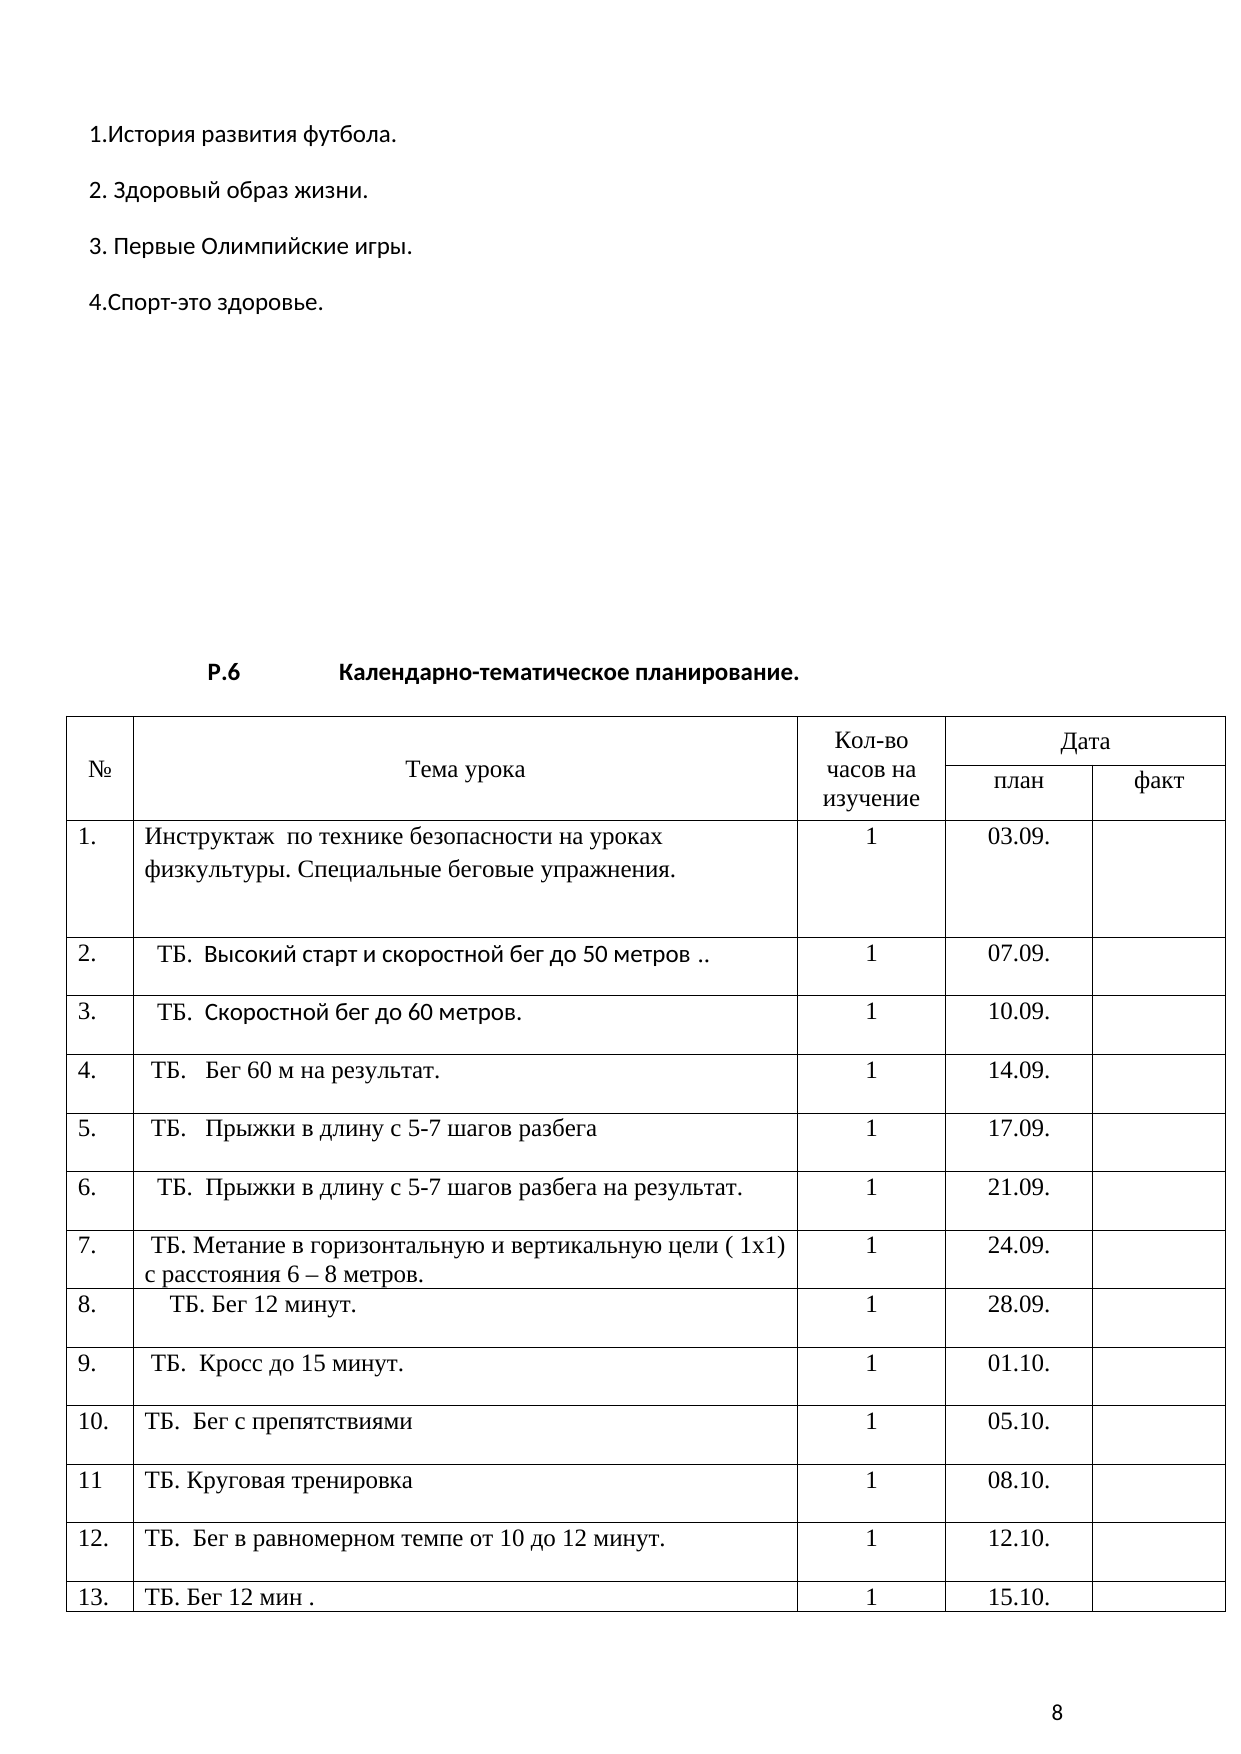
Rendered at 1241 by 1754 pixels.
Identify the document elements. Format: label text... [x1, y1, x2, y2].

table_header Дата [946, 717, 1225, 764]
table_cell 24.09. [946, 1231, 1092, 1288]
text Р.6 Календарно-тематическое планирование. [89, 656, 1063, 687]
table_cell [1093, 1582, 1225, 1611]
table_cell [1093, 1114, 1225, 1171]
table_cell ТБ. Скоростной бег до 60 метров. [134, 996, 797, 1054]
table_cell [1093, 1055, 1225, 1112]
table_cell 17.09. [946, 1114, 1092, 1171]
table_header Кол-во часов на изучение [798, 717, 945, 820]
table_cell [1093, 1348, 1225, 1405]
table_cell 1 [798, 1289, 945, 1347]
table_cell [1093, 1231, 1225, 1288]
table_cell 10.09. [946, 996, 1092, 1054]
table_header № [67, 717, 133, 820]
table_cell ТБ. Метание в горизонтальную и вертикальную цели ( 1x1) с расстояния 6 – 8 метров. [134, 1231, 797, 1288]
table_cell 1 [798, 1055, 945, 1112]
table_header Тема урока [134, 717, 797, 820]
table_cell 1 [798, 1348, 945, 1405]
table_cell ТБ. Бег в равномерном темпе от 10 до 12 минут. [134, 1523, 797, 1581]
table_cell 1 [798, 996, 945, 1054]
table_cell ТБ. Кросс до 15 минут. [134, 1348, 797, 1405]
table_cell [1093, 1465, 1225, 1522]
table_cell [1093, 1172, 1225, 1229]
table_cell 2. [67, 938, 133, 995]
table_cell [1093, 1289, 1225, 1347]
table_cell 12. [67, 1523, 133, 1581]
text 1.История развития футбола. [89, 118, 1063, 149]
table_cell 1 [798, 1231, 945, 1288]
table_cell ТБ. Бег с препятствиями [134, 1406, 797, 1464]
table_cell 1 [798, 1114, 945, 1171]
table_cell 13. [67, 1582, 133, 1611]
table_cell 28.09. [946, 1289, 1092, 1347]
table_cell 07.09. [946, 938, 1092, 995]
table_cell 1 [798, 938, 945, 995]
table_cell 1 [798, 1406, 945, 1464]
table_cell 6. [67, 1172, 133, 1229]
table_cell [1093, 1523, 1225, 1581]
table_cell [1093, 996, 1225, 1054]
table_cell 12.10. [946, 1523, 1092, 1581]
table_cell факт [1093, 766, 1225, 820]
table_cell ТБ. Бег 60 м на результат. [134, 1055, 797, 1112]
text 4.Спорт-это здоровье. [89, 286, 1063, 316]
table_cell 8. [67, 1289, 133, 1347]
table_cell 1 [798, 1582, 945, 1611]
table_cell 4. [67, 1055, 133, 1112]
table_cell 21.09. [946, 1172, 1092, 1229]
table_cell 15.10. [946, 1582, 1092, 1611]
table_cell 1 [798, 1523, 945, 1581]
table_cell ТБ. Прыжки в длину с 5-7 шагов разбега на результат. [134, 1172, 797, 1229]
table_cell 1 [798, 821, 945, 937]
table_cell 1 [798, 1172, 945, 1229]
table_cell 01.10. [946, 1348, 1092, 1405]
text 2. Здоровый образ жизни. [89, 174, 1063, 204]
table_cell ТБ. Высокий старт и скоростной бег до 50 метров .. [134, 938, 797, 995]
table_cell 7. [67, 1231, 133, 1288]
table_cell [1093, 1406, 1225, 1464]
table_cell 1. [67, 821, 133, 937]
table_cell 1 [798, 1465, 945, 1522]
table_cell 3. [67, 996, 133, 1054]
table_cell Инструктаж по технике безопасности на уроках физкультуры. Специальные беговые упражнения. [134, 821, 797, 937]
table_cell ТБ. Круговая тренировка [134, 1465, 797, 1522]
table_cell 5. [67, 1114, 133, 1171]
table_cell [1093, 821, 1225, 937]
table_cell 03.09. [946, 821, 1092, 937]
table_cell 05.10. [946, 1406, 1092, 1464]
table_cell 14.09. [946, 1055, 1092, 1112]
table_cell ТБ. Бег 12 мин . [134, 1582, 797, 1611]
table_cell [1093, 938, 1225, 995]
table_cell 11 [67, 1465, 133, 1522]
table_cell 08.10. [946, 1465, 1092, 1522]
table_cell 10. [67, 1406, 133, 1464]
table_cell ТБ. Бег 12 минут. [134, 1289, 797, 1347]
table_cell план [946, 766, 1092, 820]
text 3. Первые Олимпийские игры. [89, 230, 1063, 260]
table_cell 9. [67, 1348, 133, 1405]
table_cell ТБ. Прыжки в длину с 5-7 шагов разбега [134, 1114, 797, 1171]
